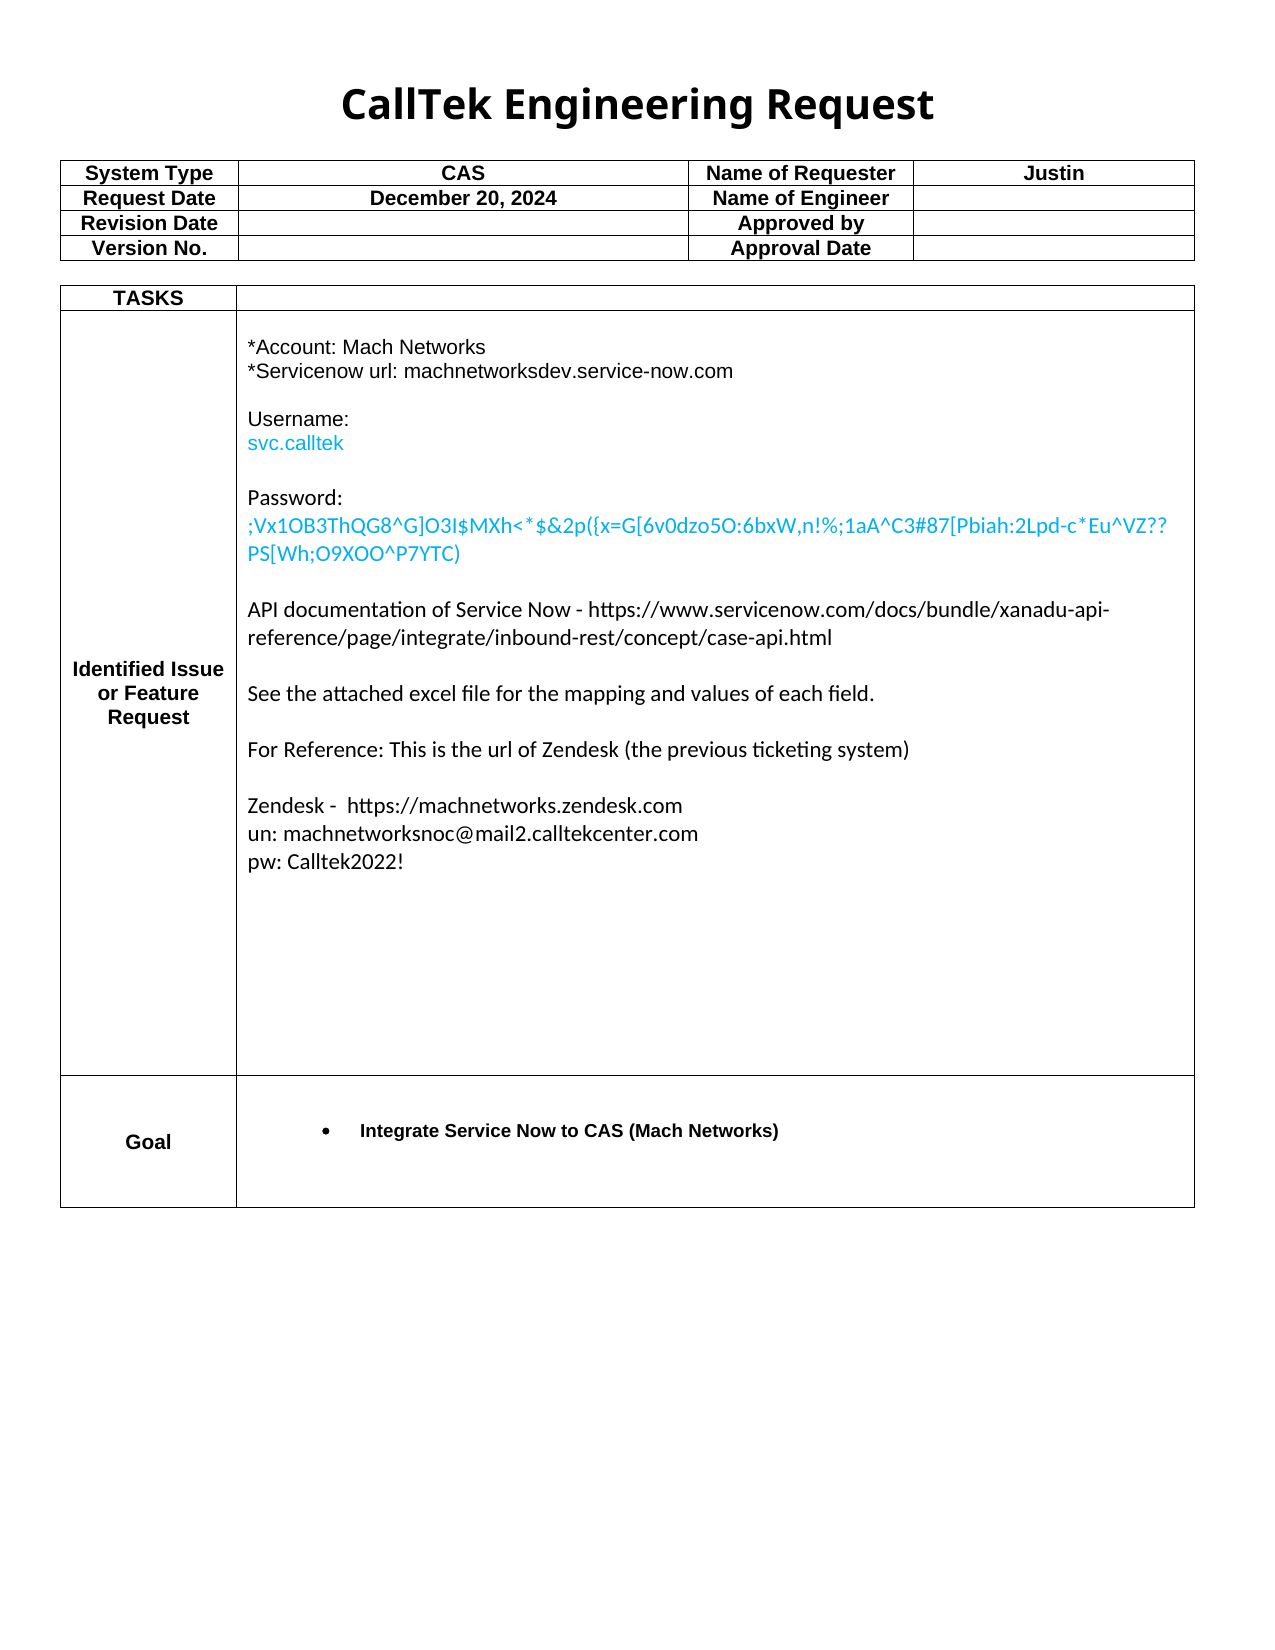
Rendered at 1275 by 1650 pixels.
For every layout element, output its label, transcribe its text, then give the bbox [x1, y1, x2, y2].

table_header CAS [239, 161, 688, 185]
table_header TASKS [61, 286, 236, 310]
table_cell Version No. [61, 236, 238, 260]
table_cell [239, 236, 688, 260]
table_cell Request Date [61, 186, 238, 210]
table_cell [914, 186, 1194, 210]
table_cell Integrate Service Now to CAS (Mach Networks) [237, 1076, 1194, 1207]
table_header System Type [61, 161, 238, 185]
table_cell Approval Date [689, 236, 913, 260]
table_cell [914, 236, 1194, 260]
table_cell Revision Date [61, 211, 238, 235]
table_cell Identified Issue or Feature Request [61, 311, 236, 1075]
table_header Justin [914, 161, 1194, 185]
text CallTek Engineering Request [75, 75, 1200, 132]
table_cell Approved by [689, 211, 913, 235]
table_cell December 20, 2024 [239, 186, 688, 210]
table_cell [239, 211, 688, 235]
table_header [237, 286, 1194, 310]
table_header Name of Requester [689, 161, 913, 185]
table_cell Goal [61, 1076, 236, 1207]
table_cell *Account: Mach Networks *Servicenow url: machnetworksdev.service-now.com Username: svc.calltek Password: ;Vx1OB3ThQG8^G]O3I$MXh<*$&2p({x=G[6v0dzo5O:6bxW,n!%;1aA^C3#87[Pbiah:2Lpd-c*Eu^VZ??PS[Wh;O9XOO^P7YTC) API documentation of Service Now - https://www.servicenow.com/docs/bundle/xanadu-api-reference/page/integrate/inbound-rest/concept/case-api.html See the attached excel file for the mapping and values of each field. For Reference: This is the url of Zendesk (the previous ticketing system) Zendesk - https://machnetworks.zendesk.com un: machnetworksnoc@mail2.calltekcenter.com pw: Calltek2022! [237, 311, 1194, 1075]
table_cell [914, 211, 1194, 235]
table_cell Name of Engineer [689, 186, 913, 210]
